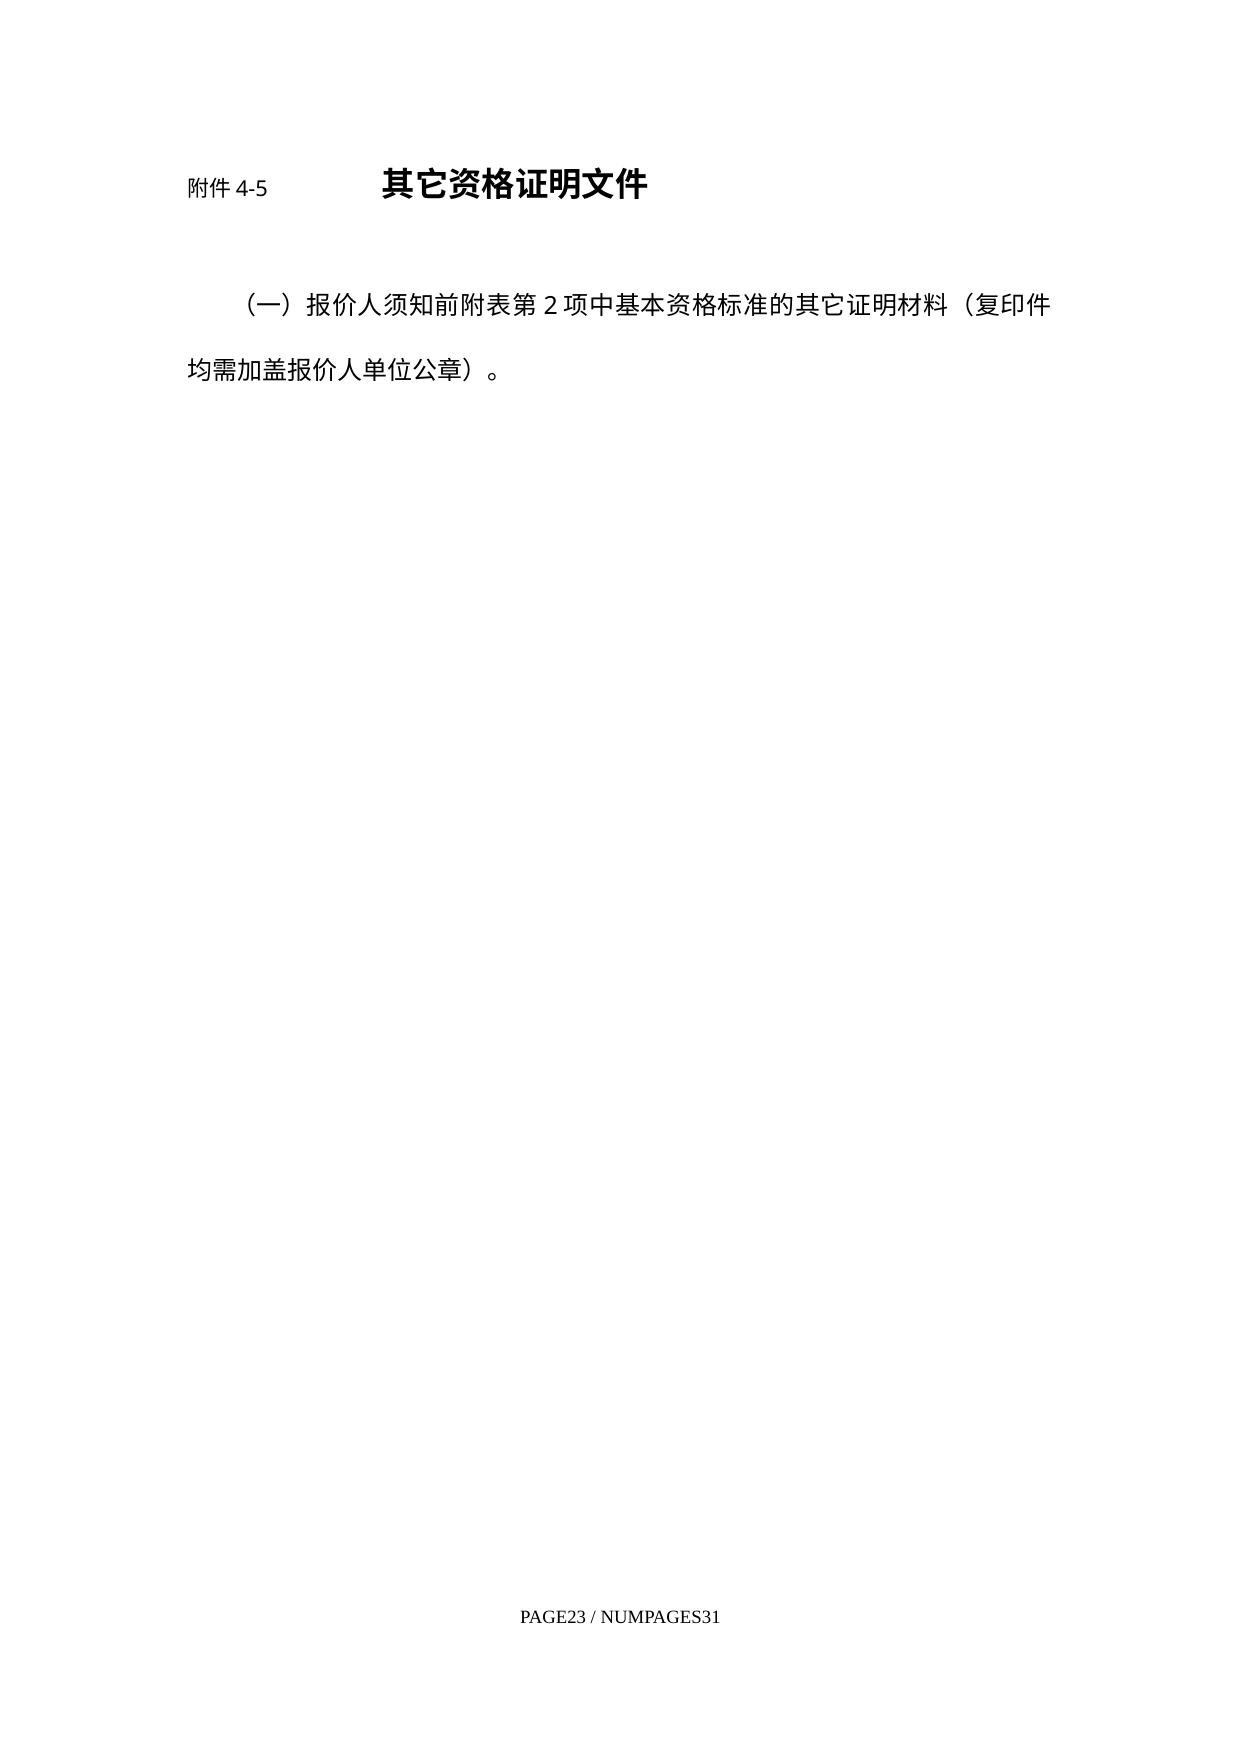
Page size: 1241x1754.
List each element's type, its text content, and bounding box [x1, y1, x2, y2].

text 附件4-5 其它资格证明文件 [187, 160, 1053, 206]
list 报价人须知前附表第2项中基本资格标准的其它证明材料（复印件均需加盖报价人单位公章）。 [187, 271, 1053, 401]
